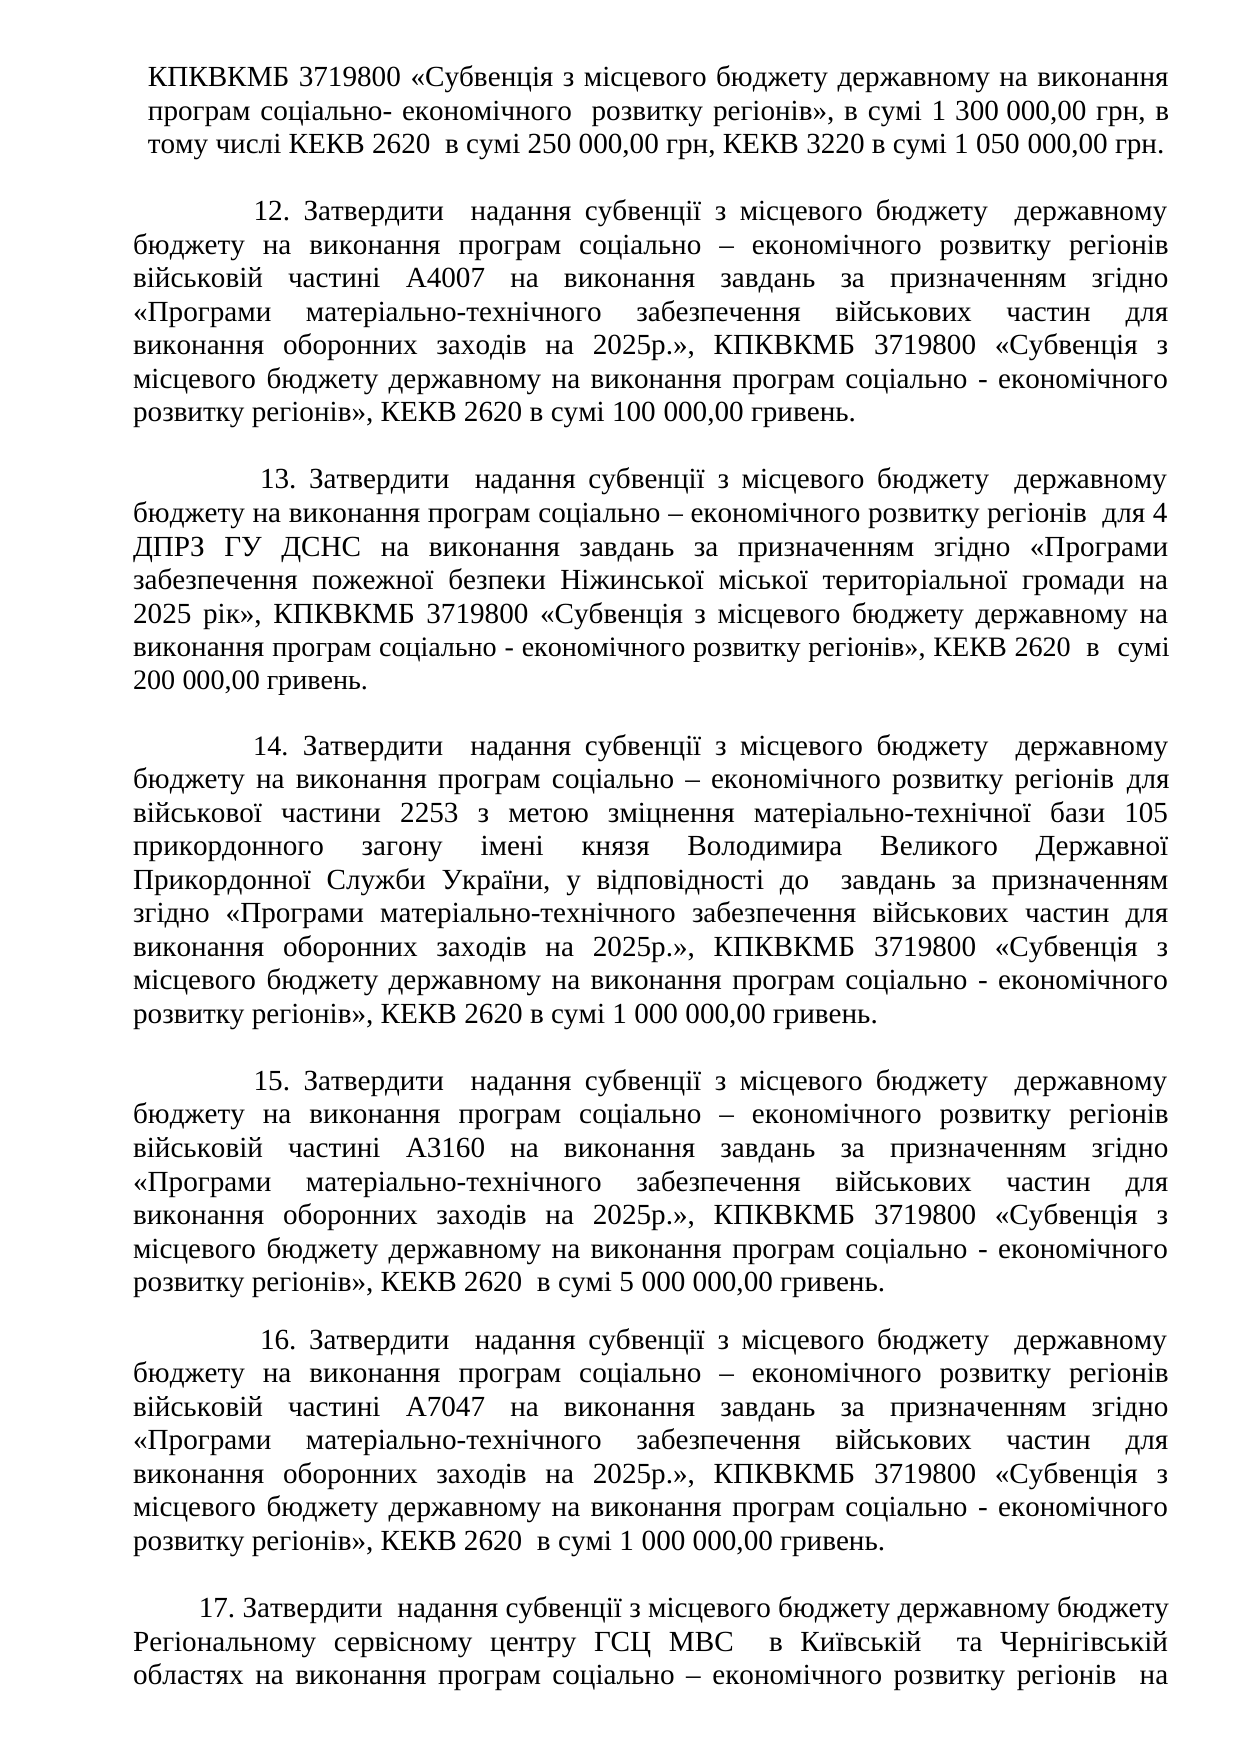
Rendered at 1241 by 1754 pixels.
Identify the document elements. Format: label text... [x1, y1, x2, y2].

text 15. Затвердити надання субвенції з місцевого бюджету державному бюджету на виконання програм соціально – економічного розвитку регіонів військовій частині А3160 на виконання завдань за призначенням згідно «Програми матеріально-технічного забезпечення військових частин для виконання оборонних заходів на 2025р.», КПКВКМБ 3719800 «Субвенція з місцевого бюджету державному на виконання програм соціально - економічного розвитку регіонів», КЕКВ 2620 в сумі 5 000 000,00 гривень. [133, 1063, 1169, 1298]
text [148, 59, 1169, 160]
text 16. Затвердити надання субвенції з місцевого бюджету державному бюджету на виконання програм соціально – економічного розвитку регіонів військовій частині А7047 на виконання завдань за призначенням згідно «Програми матеріально-технічного забезпечення військових частин для виконання оборонних заходів на 2025р.», КПКВКМБ 3719800 «Субвенція з місцевого бюджету державному на виконання програм соціально - економічного розвитку регіонів», КЕКВ 2620 в сумі 1 000 000,00 гривень. [133, 1322, 1169, 1557]
text 14. Затвердити надання субвенції з місцевого бюджету державному бюджету на виконання програм соціально – економічного розвитку регіонів для військової частини 2253 з метою зміцнення матеріально-технічної бази 105 прикордонного загону імені князя Володимира Великого Державної Прикордонної Служби України, у відповідності до завдань за призначенням згідно «Програми матеріально-технічного забезпечення військових частин для виконання оборонних заходів на 2025р.», КПКВКМБ 3719800 «Субвенція з місцевого бюджету державному на виконання програм соціально - економічного розвитку регіонів», КЕКВ 2620 в сумі 1 000 000,00 гривень. [133, 728, 1169, 1029]
text 13. Затвердити надання субвенції з місцевого бюджету державному бюджету на виконання програм соціально – економічного розвитку регіонів для 4 ДПРЗ ГУ ДСНС на виконання завдань за призначенням згідно «Програми забезпечення пожежної безпеки Ніжинської міської територіальної громади на 2025 рік», КПКВКМБ 3719800 «Субвенція з місцевого бюджету державному на виконання програм соціально - економічного розвитку регіонів», КЕКВ 2620 в сумі 200 000,00 гривень. [133, 462, 1169, 695]
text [133, 1590, 1169, 1691]
text 12. Затвердити надання субвенції з місцевого бюджету державному бюджету на виконання програм соціально – економічного розвитку регіонів військовій частині А4007 на виконання завдань за призначенням згідно «Програми матеріально-технічного забезпечення військових частин для виконання оборонних заходів на 2025р.», КПКВКМБ 3719800 «Субвенція з місцевого бюджету державному на виконання програм соціально - економічного розвитку регіонів», КЕКВ 2620 в сумі 100 000,00 гривень. [133, 193, 1169, 428]
